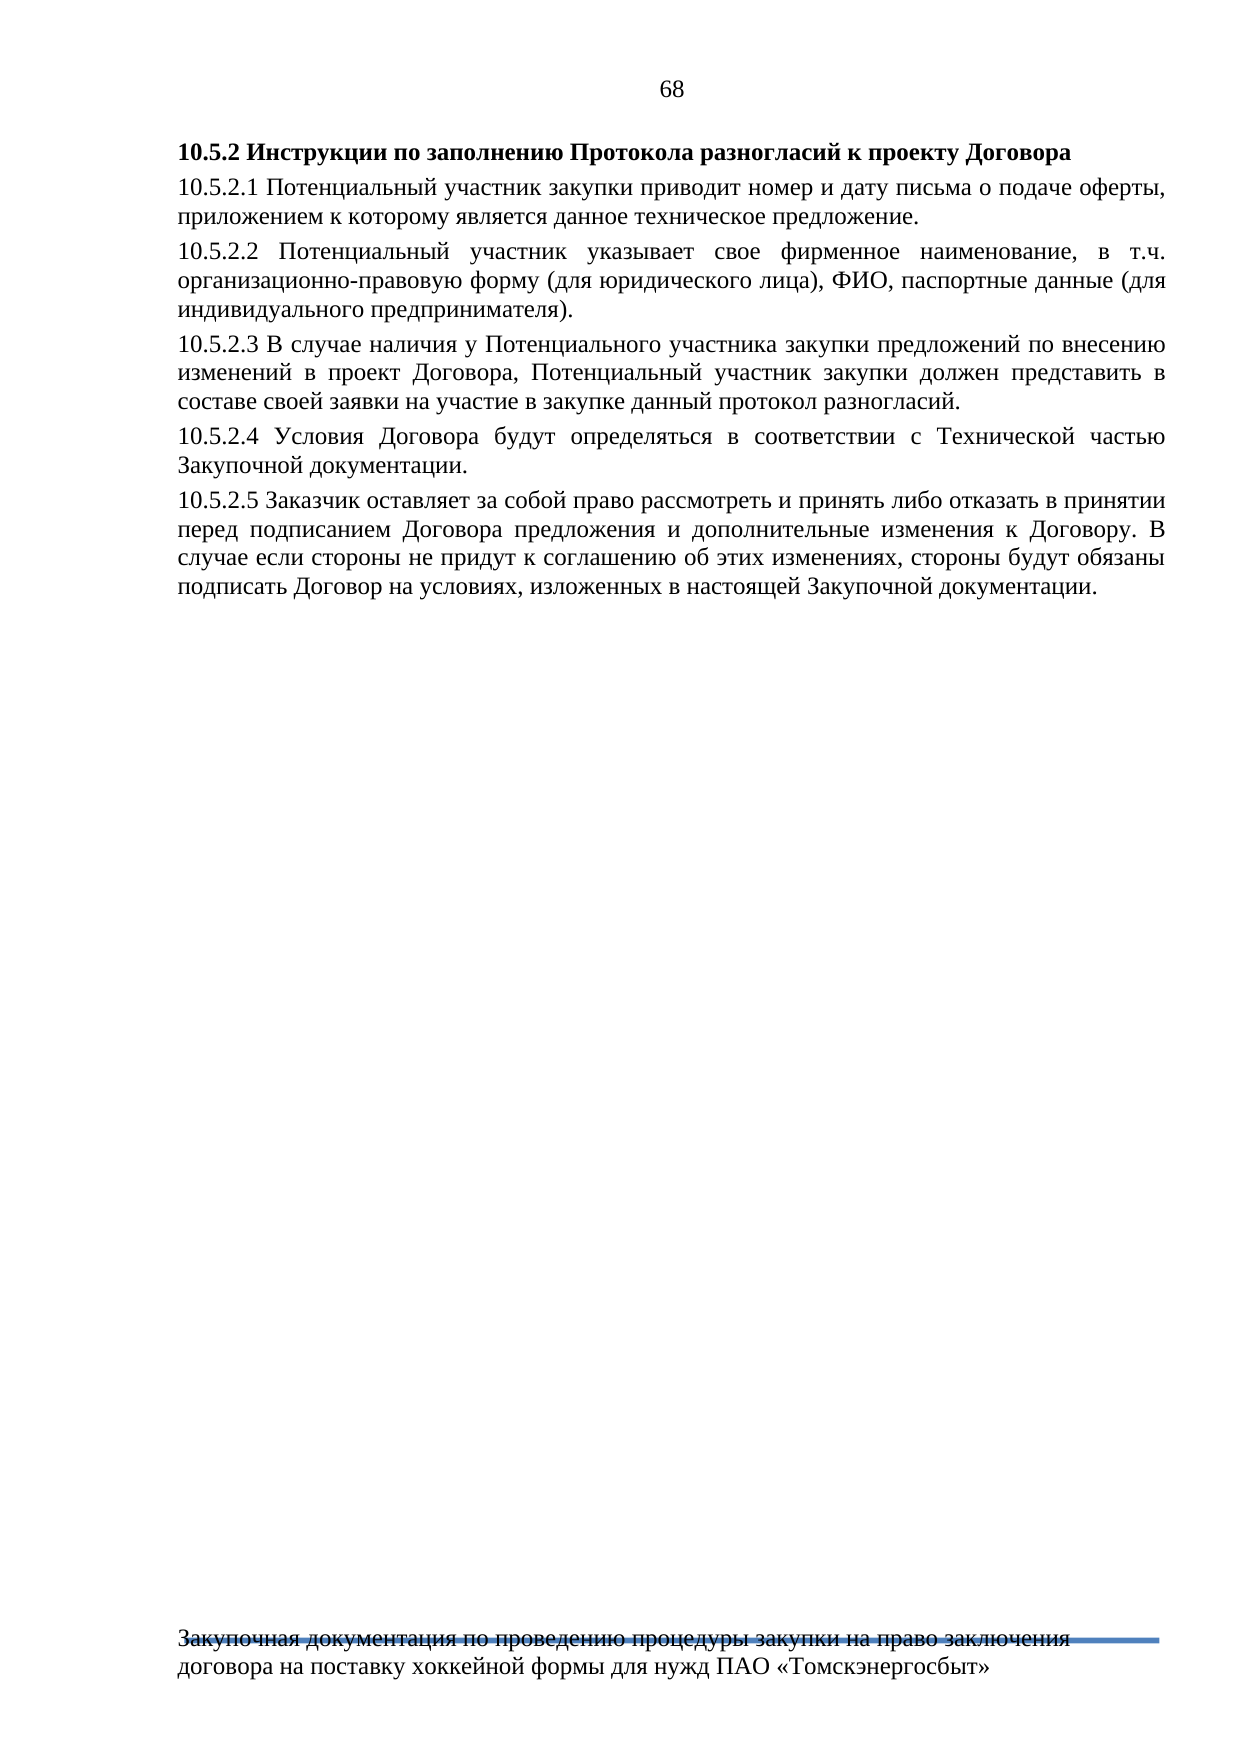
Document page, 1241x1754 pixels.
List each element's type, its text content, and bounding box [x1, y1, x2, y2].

text 10.5.2.2 Потенциальный участник указывает свое фирменное наименование, в т.ч. организационно-правовую форму (для юридического лица), ФИО, паспортные данные (для индивидуального предпринимателя). [177, 236, 1167, 322]
text 10.5.2.3 В случае наличия у Потенциального участника закупки предложений по внесению изменений в проект Договора, Потенциальный участник закупки должен представить в составе своей заявки на участие в закупке данный протокол разногласий. [177, 329, 1167, 415]
text 10.5.2 Инструкции по заполнению Протокола разногласий к проекту Договора [177, 137, 1167, 166]
text 10.5.2.1 Потенциальный участник закупки приводит номер и дату письма о подаче оферты, приложением к которому является данное техническое предложение. [177, 172, 1167, 230]
text 10.5.2.5 Заказчик оставляет за собой право рассмотреть и принять либо отказать в принятии перед подписанием Договора предложения и дополнительные изменения к Договору. В случае если стороны не придут к соглашению об этих изменениях, стороны будут обязаны подписать Договор на условиях, изложенных в настоящей Закупочной документации. [177, 485, 1167, 600]
text 10.5.2.4 Условия Договора будут определяться в соответствии с Технической частью Закупочной документации. [177, 421, 1167, 479]
